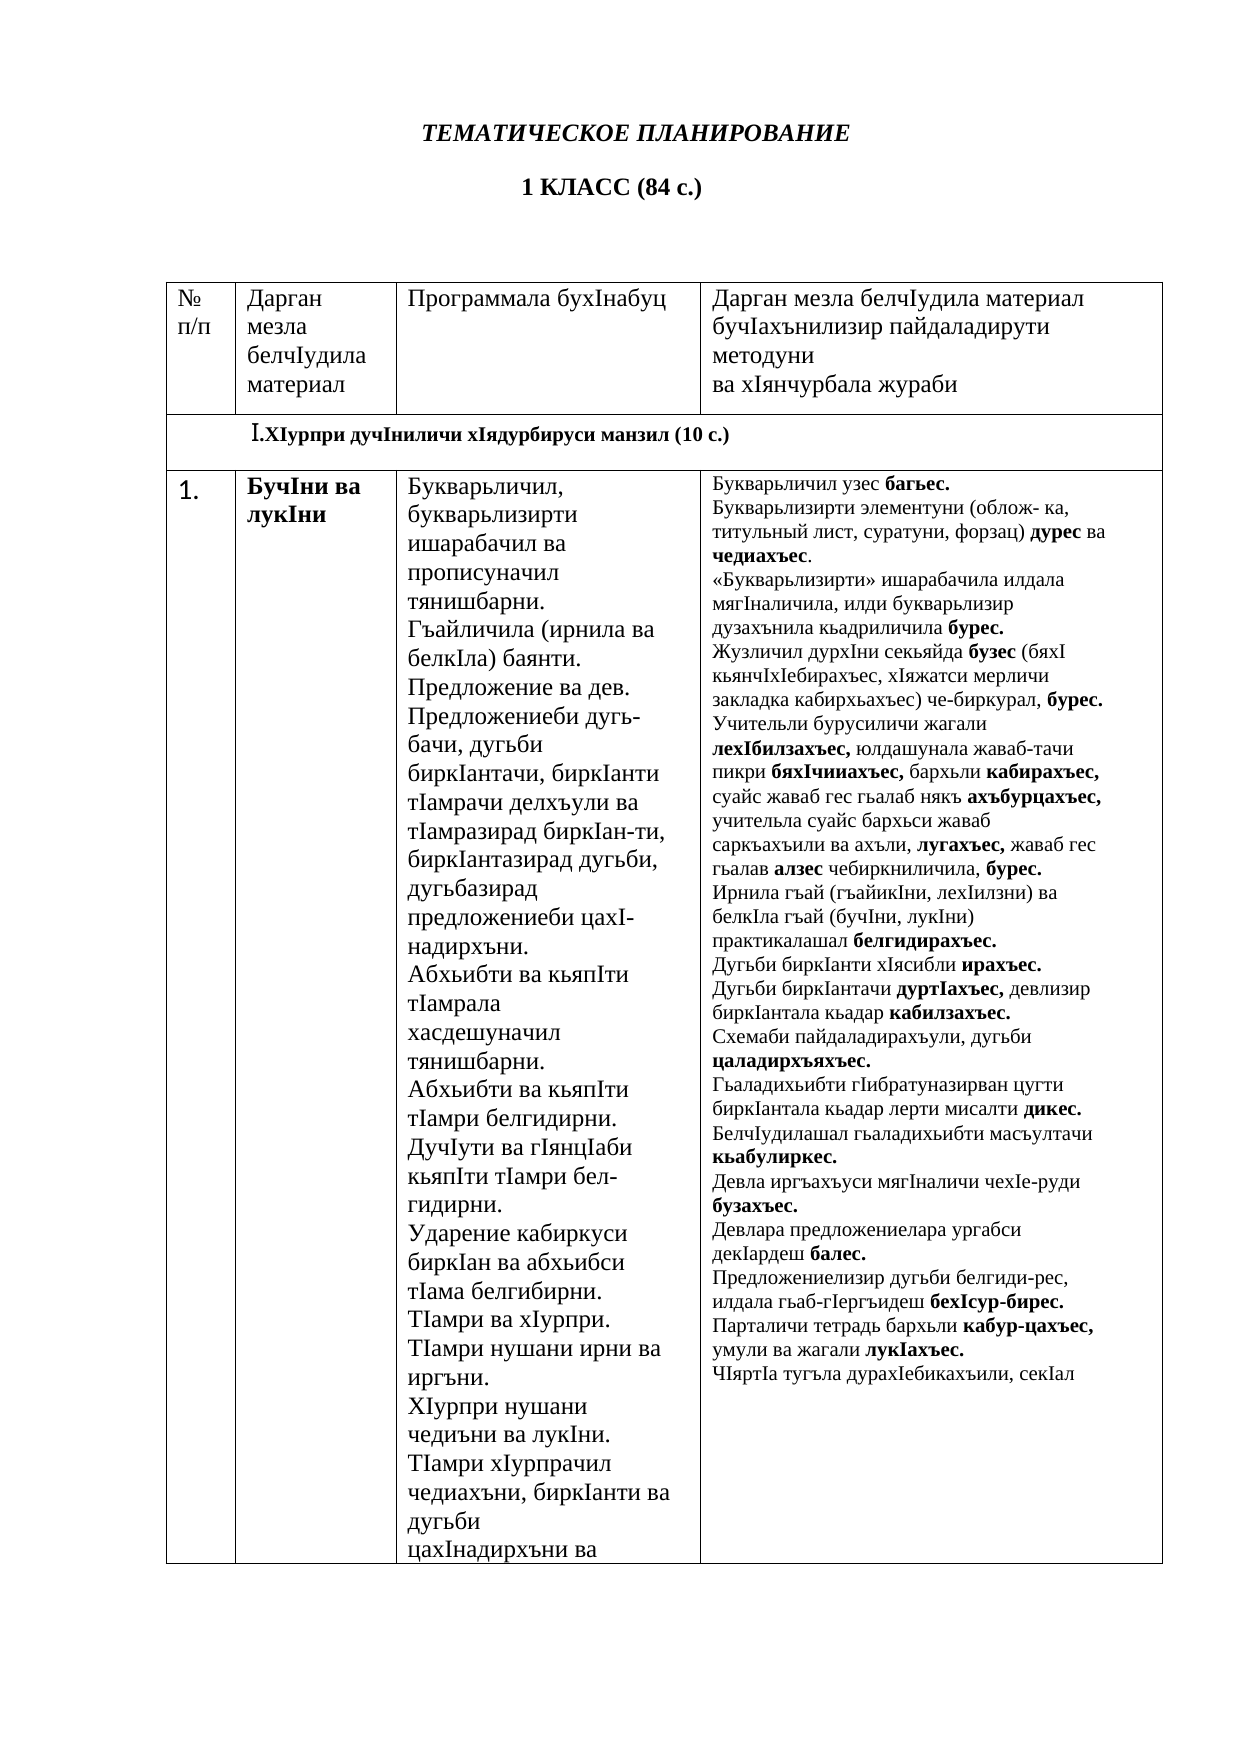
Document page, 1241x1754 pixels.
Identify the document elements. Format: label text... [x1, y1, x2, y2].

table_cell БучIни ва лукIни [236, 471, 396, 1563]
table_cell Букварьличил, букварьлизирти ишарабачил ва прописуначил тянишбарни. Гъайличила (ирнила ва белкIла) баянти. Предложение ва дев. Предложениеби дугь- бачи, дугьби биркIантачи, биркIанти тIамрачи делхъули ва тIамразирад биркIан-ти, биркIантазирад дугьби, дугьбазирад предложениеби цахI- надирхъни. Абхьибти ва кьяпIти тIамрала хасдешуначил тянишбарни. Абхьибти ва кьяпIти тIамри белгидирни. ДучIути ва гIянцIаби кьяпIти тIамри бел- гидирни. Ударение кабиркуси биркIан ва абхьибси тIама белгибирни. ТIамри ва хIурпри. ТIамри нушани ирни ва иргъни. ХIурпри нушани чедиъни ва лукIни. ТIамри хIурпрачил чедиахъни, биркIанти ва дугьби цахIнадирхъни ва [397, 471, 700, 1563]
table_header № п/п [167, 283, 235, 413]
text ТЕМАТИЧЕСКОЕ ПЛАНИРОВАНИЕ [177, 118, 1152, 147]
table_header Программала бухIнабуц [397, 283, 700, 413]
text 1 КЛАСС (84 с.) [177, 172, 1152, 201]
table_cell Букварьличил узес багьес. Букварьлизирти элементуни (облож- ка, титульный лист, суратуни, форзац) дурес ва чедиахъес. «Букварьлизирти» ишарабачила илдала мягIналичила, илди букварьлизир дузахънила кьадриличила бурес. Жузличил дурхIни секьяйда бузес (бяхI кьянчIхIебирахъес, хIяжатси мерличи закладка кабирхьахъес) че-биркурал, бурес. Учительли бурусиличи жагали лехIбилзахъес, юлдашунала жаваб-тачи пикри бяхIчииахъес, бархьли кабирахъес, суайс жаваб гес гьалаб някъ ахъбурцахъес, учительла суайс бархьси жаваб саркъахъили ва ахъли, лугахъес, жаваб гес гьалав алзес чебиркниличила, бурес. Ирнила гъай (гъайикIни, лехIилзни) ва белкIла гъай (бучIни, лукIни) практикалашал белгидирахъес. Дугьби биркIанти хIясибли ирахъес. Дугьби биркIантачи дуртIахъес, девлизир биркIантала кьадар кабилзахъес. Схемаби пайдаладирахъули, дугьби цаладирхъяхъес. Гьаладихьибти гIибратуназирван цугти биркIантала кьадар лерти мисалти дикес. БелчIудилашал гьаладихьибти масъултачи кьабулиркес. Девла иргъахъуси мягIналичи чехIе-руди бузахъес. Девлара предложениелара ургабси декIардеш балес. Предложениелизир дугьби белгиди-рес, илдала гьаб-гIергъидеш бехIсур-бирес. Парталичи тетрадь бархьли кабур-цахъес, умули ва жагали лукIахъес. ЧIяртIа тугъла дурахIебикахъили, секIал [701, 471, 1162, 1563]
table_cell I.ХIурпри дучIниличи хIядурбируси манзил (10 с.) [167, 415, 1162, 470]
table_cell 1. [167, 471, 235, 1563]
table_header Дарган мезла белчIудила материал [236, 283, 396, 413]
table_header Дарган мезла белчIудила материал бучIахънилизир пайдаладирути методуни ва хIянчурбала жураби [701, 283, 1162, 413]
